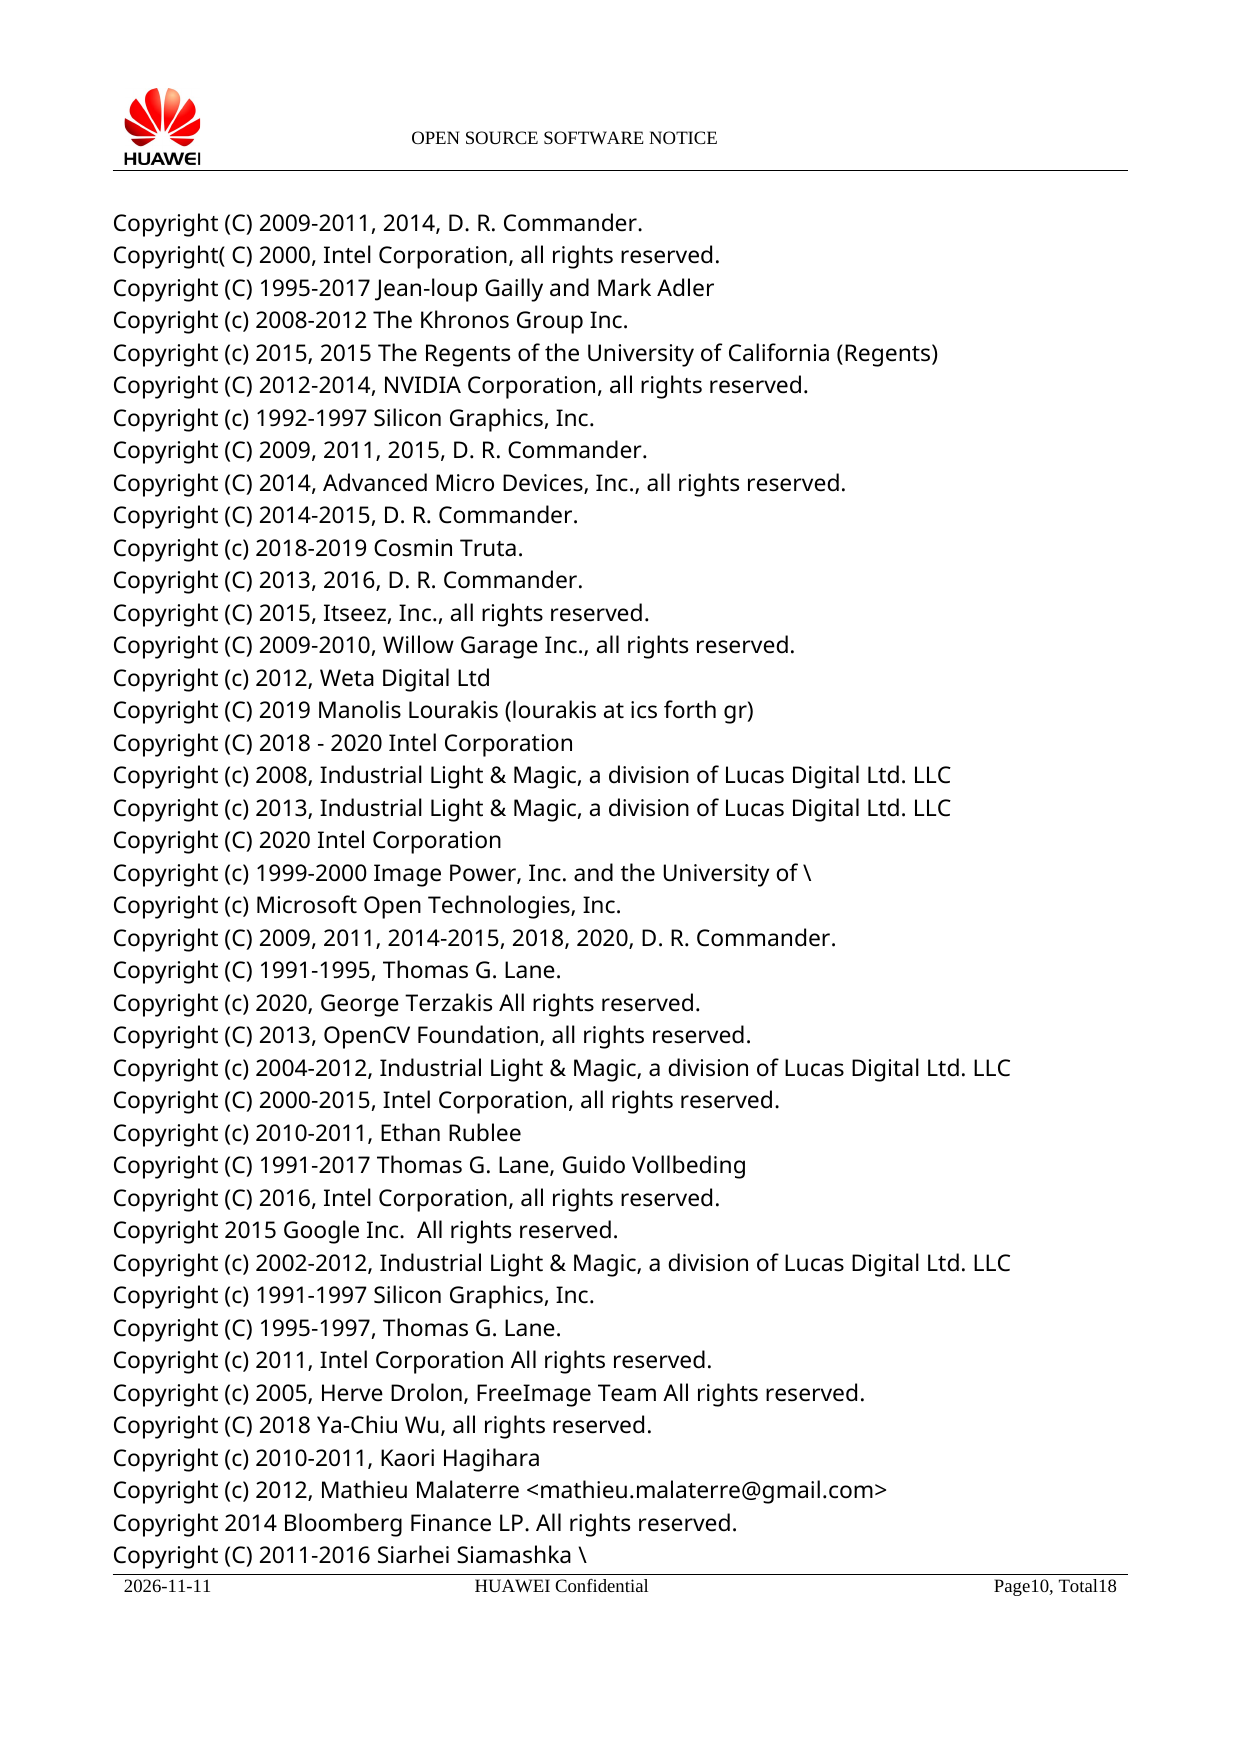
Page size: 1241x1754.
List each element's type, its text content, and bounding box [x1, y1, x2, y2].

picture [124, 88, 201, 165]
